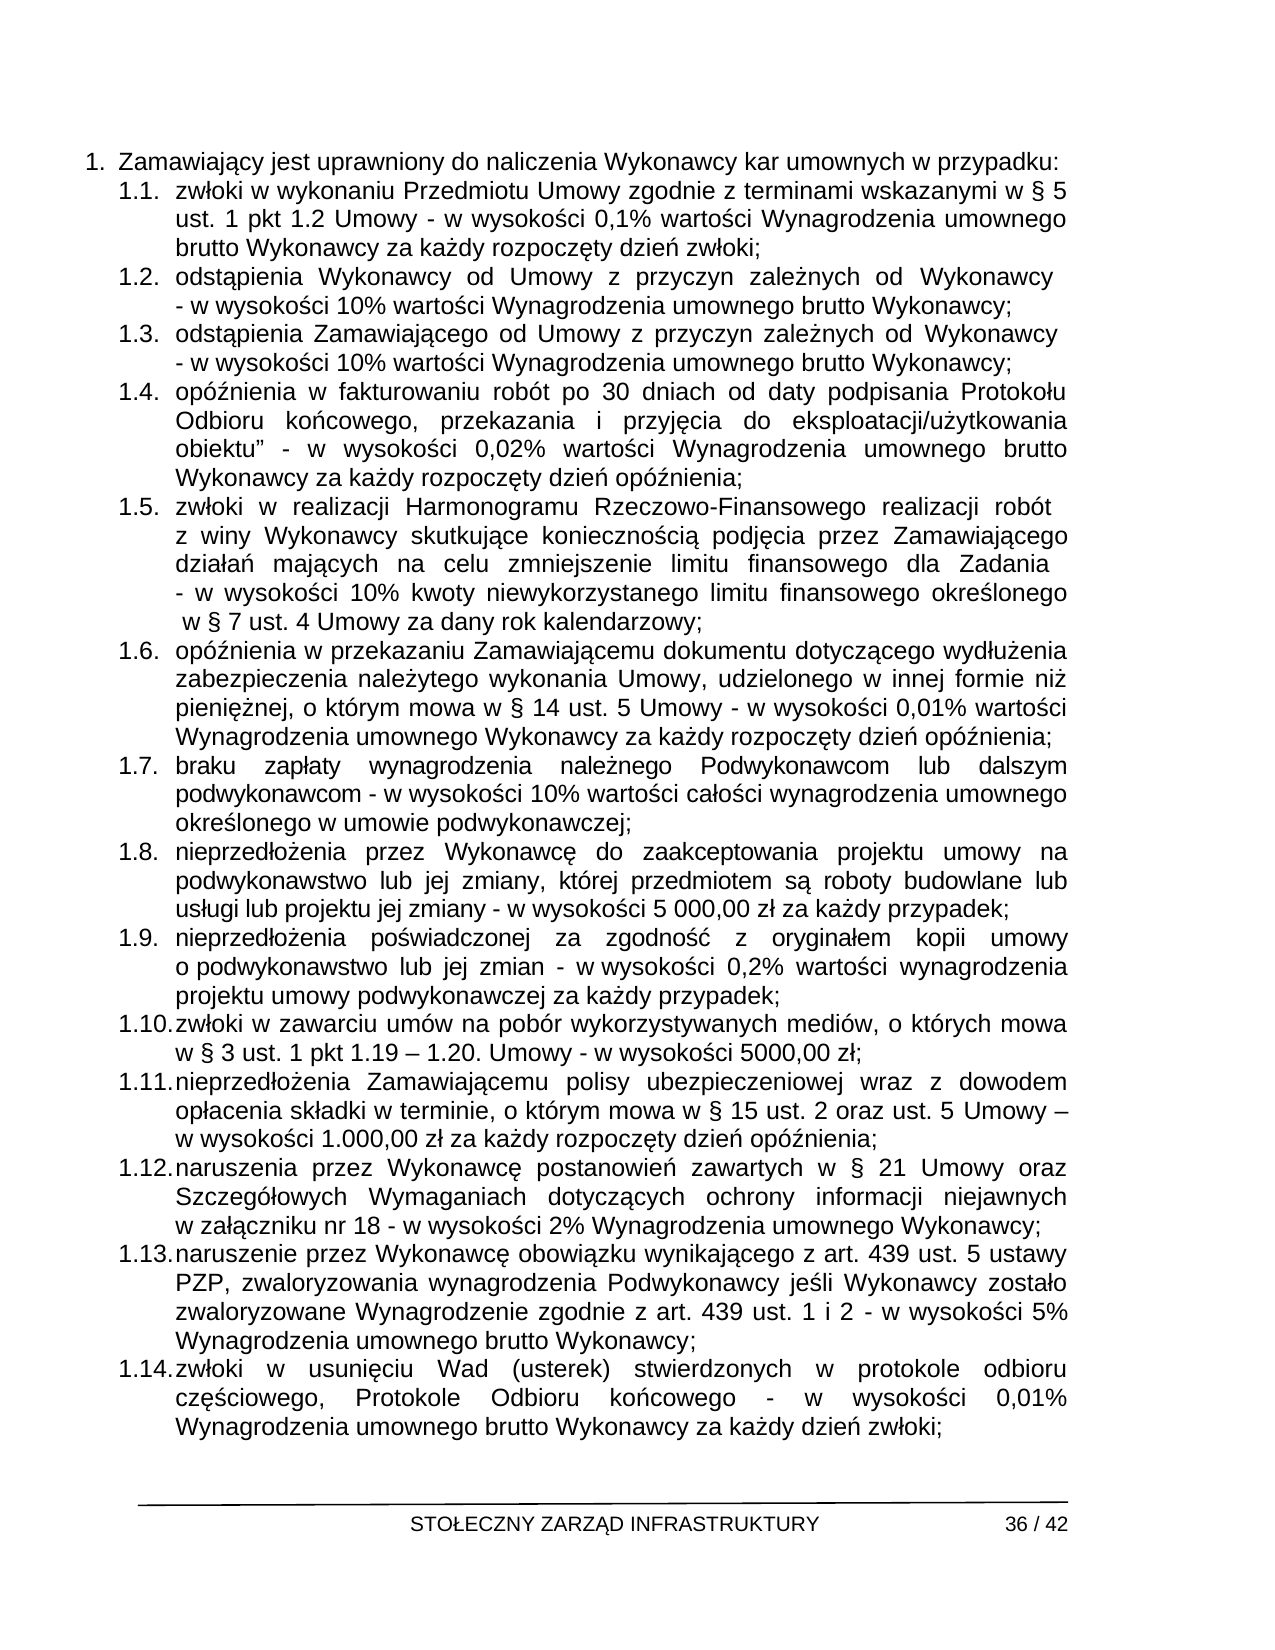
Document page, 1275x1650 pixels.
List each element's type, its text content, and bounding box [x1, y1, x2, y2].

list opóźnienia w fakturowaniu robót po 30 dniach od daty podpisania Protokołu Odbioru końcowego, przekazania i przyjęcia do eksploatacji/użytkowania obiektu” - w wysokości 0,02% wartości Wynagrodzenia umownego brutto Wykonawcy za każdy rozpoczęty dzień opóźnienia; [118, 377, 1068, 492]
list zwłoki w realizacji Harmonogramu Rzeczowo-Finansowego realizacji robót z winy Wykonawcy skutkujące koniecznością podjęcia przez Zamawiającego działań mających na celu zmniejszenie limitu finansowego dla Zadania - w wysokości 10% kwoty niewykorzystanego limitu finansowego określonego w § 7 ust. 4 Umowy za dany rok kalendarzowy; [118, 492, 1068, 636]
list braku zapłaty wynagrodzenia należnego Podwykonawcom lub dalszym podwykonawcom - w wysokości 10% wartości całości wynagrodzenia umownego określonego w umowie podwykonawczej; [118, 751, 1068, 837]
list odstąpienia Zamawiającego od Umowy z przyczyn zależnych od Wykonawcy - w wysokości 10% wartości Wynagrodzenia umownego brutto Wykonawcy; [118, 319, 1068, 377]
list zwłoki w zawarciu umów na pobór wykorzystywanych mediów, o których mowa w § 3 ust. 1 pkt 1.19 – 1.20. Umowy - w wysokości 5000,00 zł; [118, 1009, 1068, 1067]
list Zamawiający jest uprawniony do naliczenia Wykonawcy kar umownych w przypadku: [85, 147, 1068, 176]
list nieprzedłożenia Zamawiającemu polisy ubezpieczeniowej wraz z dowodem opłacenia składki w terminie, o którym mowa w § 15 ust. 2 oraz ust. 5 Umowy – w wysokości 1.000,00 zł za każdy rozpoczęty dzień opóźnienia; [118, 1067, 1068, 1153]
list zwłoki w wykonaniu Przedmiotu Umowy zgodnie z terminami wskazanymi w § 5 ust. 1 pkt 1.2 Umowy - w wysokości 0,1% wartości Wynagrodzenia umownego brutto Wykonawcy za każdy rozpoczęty dzień zwłoki; [118, 176, 1068, 262]
list odstąpienia Wykonawcy od Umowy z przyczyn zależnych od Wykonawcy - w wysokości 10% wartości Wynagrodzenia umownego brutto Wykonawcy; [118, 262, 1068, 319]
list opóźnienia w przekazaniu Zamawiającemu dokumentu dotyczącego wydłużenia zabezpieczenia należytego wykonania Umowy, udzielonego w innej formie niż pieniężnej, o którym mowa w § 14 ust. 5 Umowy - w wysokości 0,01% wartości Wynagrodzenia umownego Wykonawcy za każdy rozpoczęty dzień opóźnienia; [118, 636, 1068, 751]
list naruszenia przez Wykonawcę postanowień zawartych w § 21 Umowy oraz Szczegółowych Wymaganiach dotyczących ochrony informacji niejawnych w załączniku nr 18 - w wysokości 2% Wynagrodzenia umownego Wykonawcy; [118, 1153, 1068, 1239]
list nieprzedłożenia przez Wykonawcę do zaakceptowania projektu umowy na podwykonawstwo lub jej zmiany, której przedmiotem są roboty budowlane lub usługi lub projektu jej zmiany - w wysokości 5 000,00 zł za każdy przypadek; [118, 837, 1068, 923]
list nieprzedłożenia poświadczonej za zgodność z oryginałem kopii umowy o podwykonawstwo lub jej zmian - w wysokości 0,2% wartości wynagrodzenia projektu umowy podwykonawczej za każdy przypadek; [118, 923, 1068, 1009]
list naruszenie przez Wykonawcę obowiązku wynikającego z art. 439 ust. 5 ustawy PZP, zwaloryzowania wynagrodzenia Podwykonawcy jeśli Wykonawcy zostało zwaloryzowane Wynagrodzenie zgodnie z art. 439 ust. 1 i 2 - w wysokości 5% Wynagrodzenia umownego brutto Wykonawcy; [118, 1239, 1068, 1354]
list zwłoki w usunięciu Wad (usterek) stwierdzonych w protokole odbioru częściowego, Protokole Odbioru końcowego - w wysokości 0,01% Wynagrodzenia umownego brutto Wykonawcy za każdy dzień zwłoki; [118, 1354, 1068, 1441]
